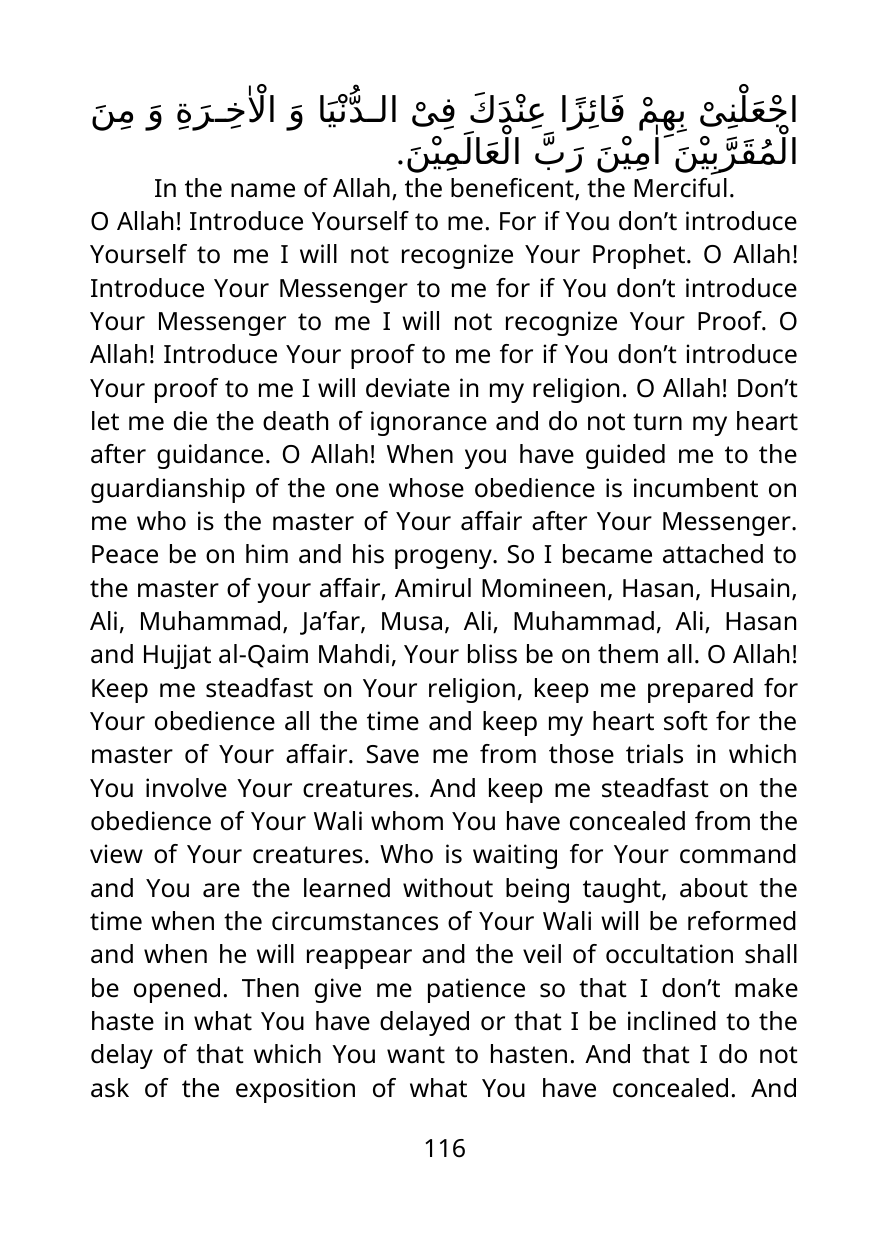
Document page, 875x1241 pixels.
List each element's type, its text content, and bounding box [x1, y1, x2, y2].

text In the name of Allah, the beneficent, the Merciful. [90, 173, 799, 204]
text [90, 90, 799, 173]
